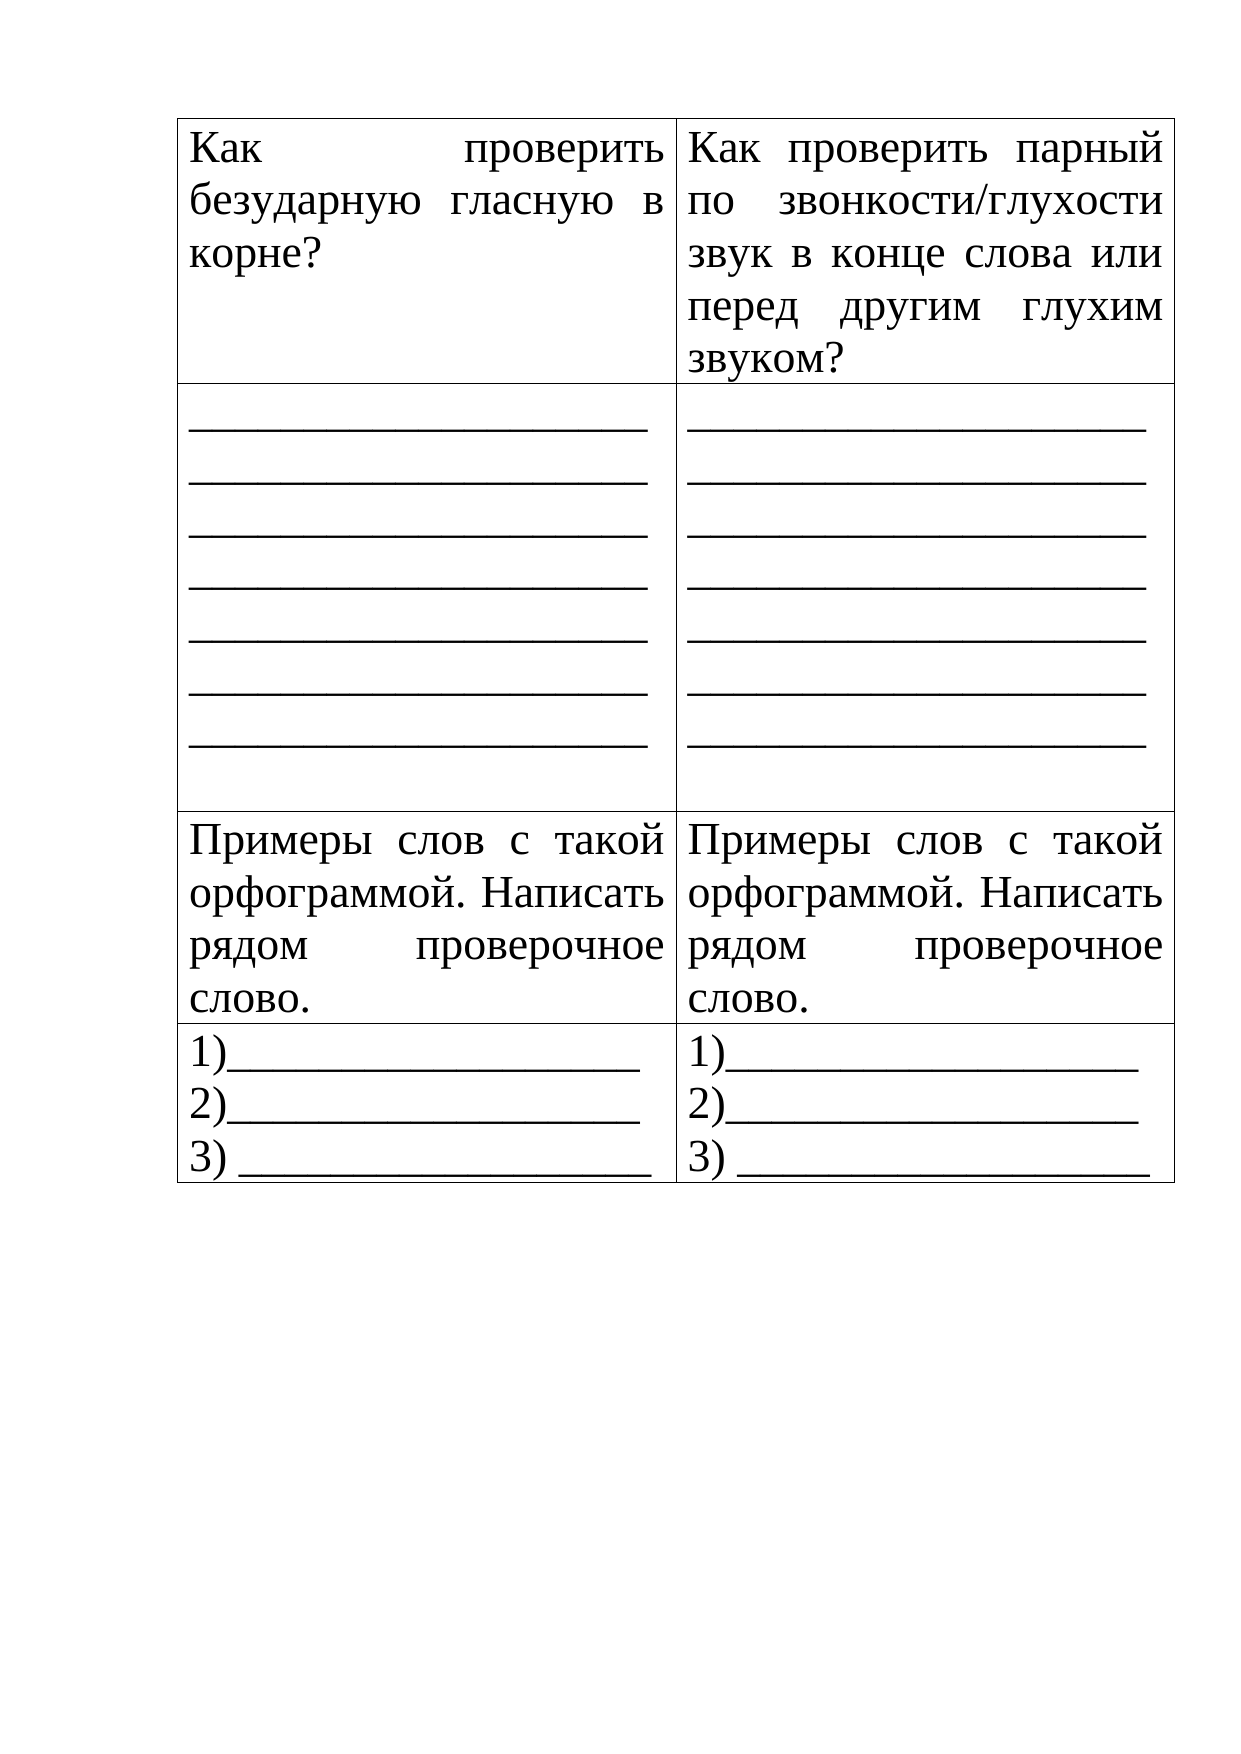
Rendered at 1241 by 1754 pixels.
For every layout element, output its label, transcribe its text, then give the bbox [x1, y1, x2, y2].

table_cell 1)__________________ 2)__________________ 3) __________________ [178, 1024, 676, 1182]
table_cell ____________________ ____________________ ____________________ ____________________ ____________________ ____________________ ____________________ [677, 384, 1174, 811]
table_header Как проверить безударную гласную в корне? [178, 119, 676, 383]
table_cell ____________________ ____________________ ____________________ ____________________ ____________________ ____________________ ____________________ [178, 384, 676, 811]
table_cell Примеры слов с такой орфограммой. Написать рядом проверочное слово. [677, 812, 1174, 1022]
table_cell Примеры слов с такой орфограммой. Написать рядом проверочное слово. [178, 812, 676, 1022]
table_cell 1)__________________ 2)__________________ 3) __________________ [677, 1024, 1174, 1182]
table_header Как проверить парный по звонкости/глухости звук в конце слова или перед другим глухим звуком? [677, 119, 1174, 383]
